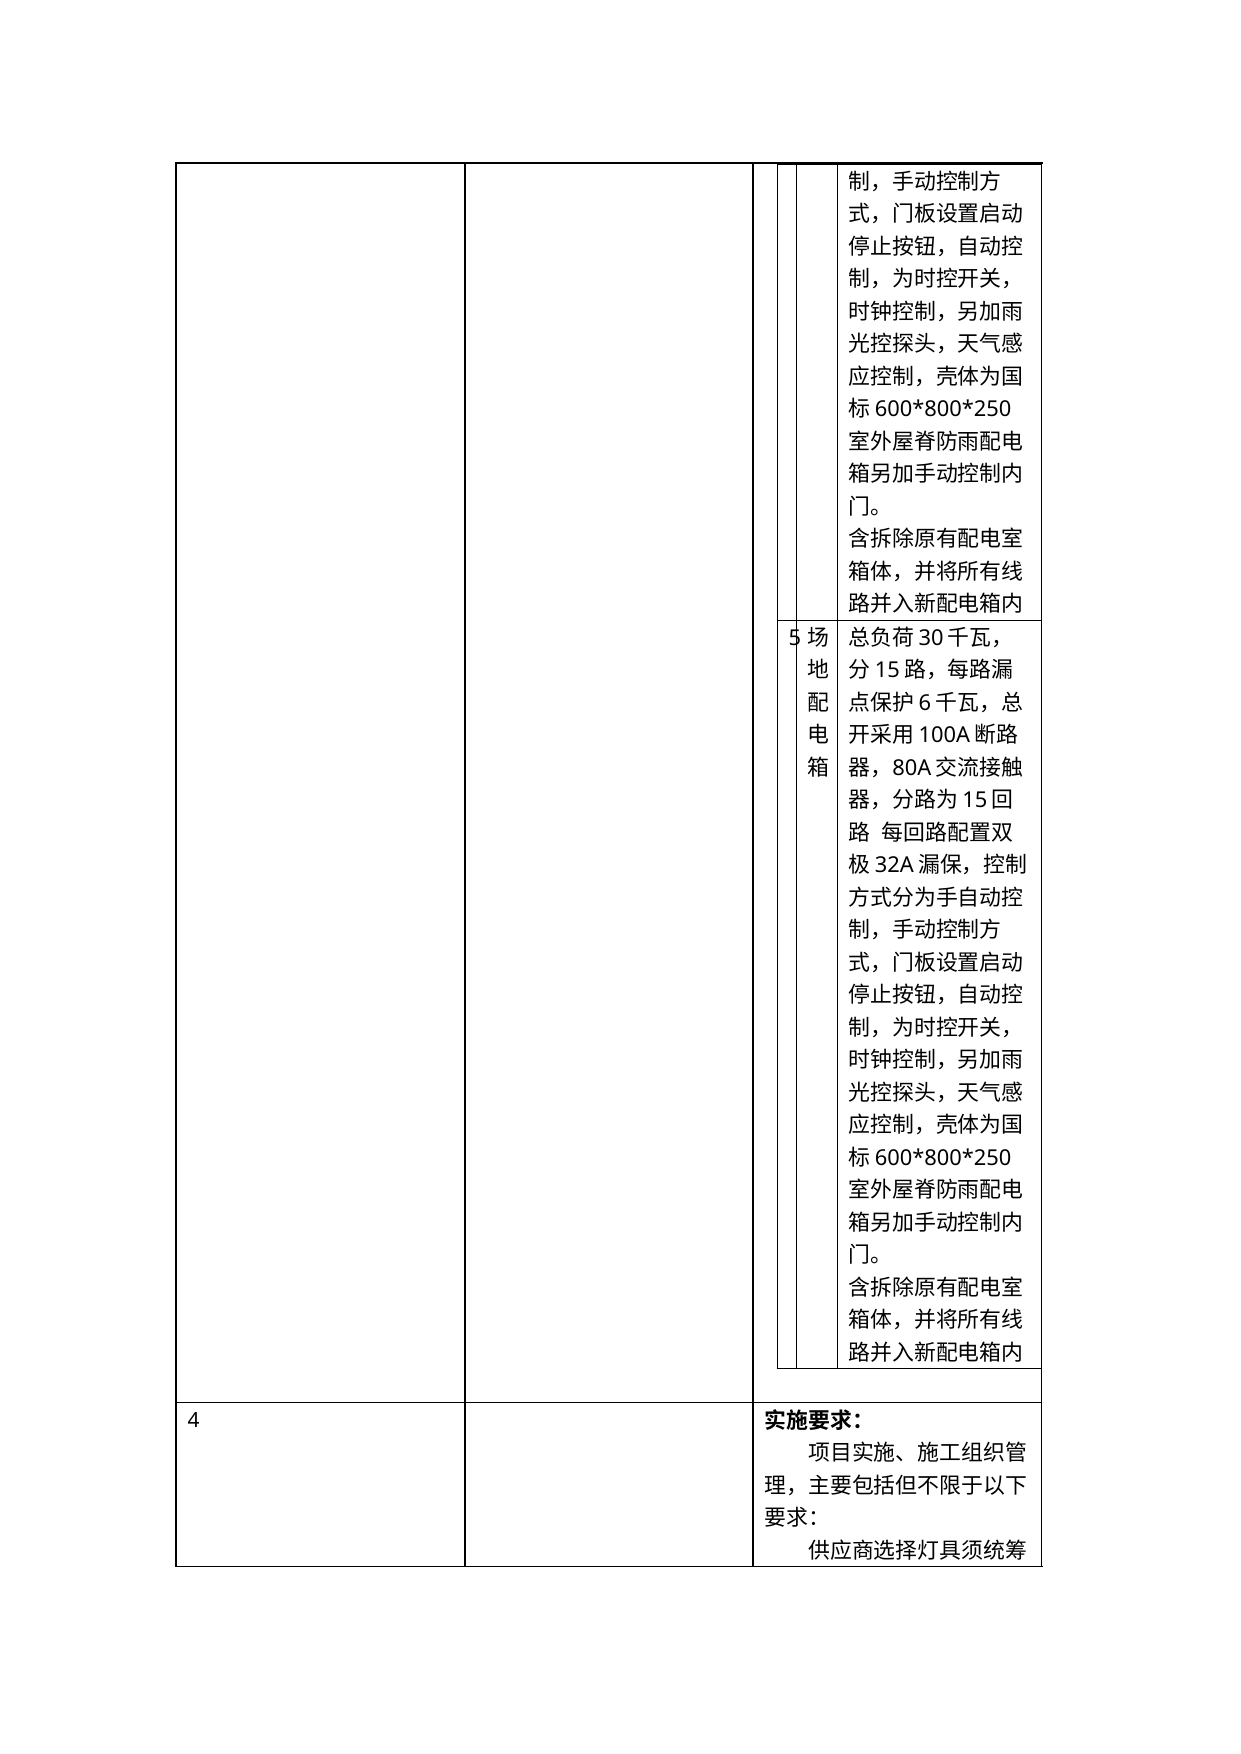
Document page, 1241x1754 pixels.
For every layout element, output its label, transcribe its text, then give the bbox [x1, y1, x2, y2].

table_cell [466, 1403, 752, 1566]
table_cell [466, 164, 752, 1402]
table_cell 3 [177, 164, 464, 1402]
table_cell 4 [177, 1403, 464, 1566]
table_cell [754, 1403, 1041, 1566]
